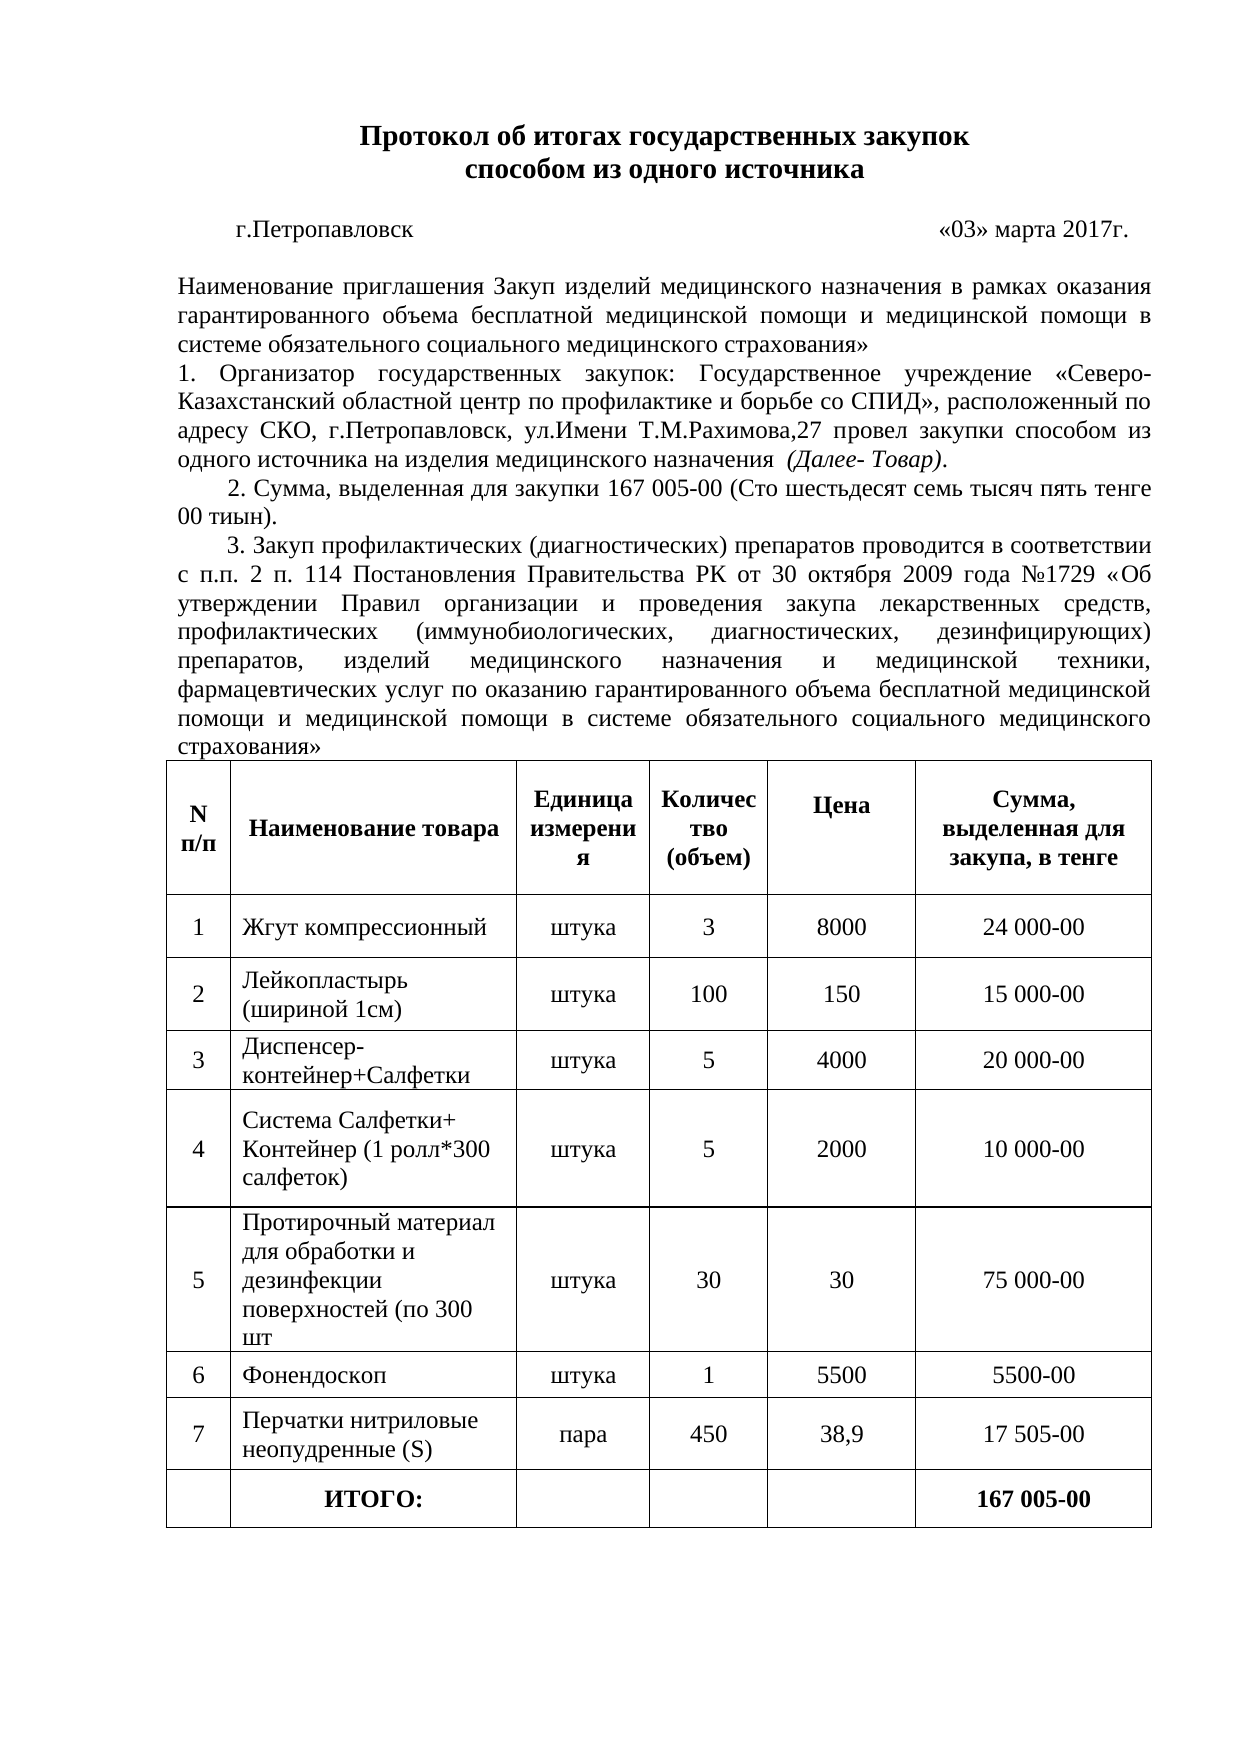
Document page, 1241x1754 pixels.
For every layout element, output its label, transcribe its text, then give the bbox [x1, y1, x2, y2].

table_cell Диспенсер-контейнер+Салфетки [231, 1031, 516, 1089]
table_cell [650, 1470, 767, 1527]
table_cell 15 000-00 [916, 958, 1151, 1030]
table_cell 6 [167, 1352, 230, 1397]
table_cell 5500 [768, 1352, 915, 1397]
table_cell 10 000-00 [916, 1090, 1151, 1206]
table_cell 30 [650, 1208, 767, 1351]
table_cell ИТОГО: [231, 1470, 516, 1527]
text 2. Сумма, выделенная для закупки 167 005-00 (Сто шестьдесят семь тысяч пять тенге 00 тиын). [177, 473, 1152, 530]
table_cell 450 [650, 1398, 767, 1469]
table_cell Протирочный материал для обработки и дезинфекции поверхностей (по 300 шт [231, 1208, 516, 1351]
table_cell 5500-00 [916, 1352, 1151, 1397]
text способом из одного источника [177, 152, 1152, 185]
table_cell штука [517, 895, 649, 957]
table_cell 1 [650, 1352, 767, 1397]
table_cell штука [517, 1090, 649, 1206]
table_cell [768, 1470, 915, 1527]
table_cell 100 [650, 958, 767, 1030]
table_cell 1 [167, 895, 230, 957]
table_cell пара [517, 1398, 649, 1469]
table_cell 7 [167, 1398, 230, 1469]
table_header Сумма, выделенная для закупа, в тенге [916, 761, 1151, 894]
text Наименование приглашения Закуп изделий медицинского назначения в рамках оказания гарантированного объема бесплатной медицинской помощи и медицинской помощи в системе обязательного социального медицинского страхования» [177, 271, 1152, 358]
table_cell 20 000-00 [916, 1031, 1151, 1089]
table_cell 3 [167, 1031, 230, 1089]
table_cell 2000 [768, 1090, 915, 1206]
text Протокол об итогах государственных закупок [177, 118, 1152, 152]
table_cell Фонендоскоп [231, 1352, 516, 1397]
table_cell Лейкопластырь (шириной 1см) [231, 958, 516, 1030]
text 3. Закуп профилактических (диагностических) препаратов проводится в соответствии с п.п. 2 п. 114 Постановления Правительства РК от 30 октября 2009 года №1729 «Об утверждении Правил организации и проведения закупа лекарственных средств, профилактических (иммунобиологических, диагностических, дезинфицирующих) препаратов, изделий медицинского назначения и медицинской техники, фармацевтических услуг по оказанию гарантированного объема бесплатной медицинской помощи и медицинской помощи в системе обязательного социального медицинского страхования» [177, 530, 1152, 760]
table_cell 75 000-00 [916, 1208, 1151, 1351]
table_cell 30 [768, 1208, 915, 1351]
table_cell 167 005-00 [916, 1470, 1151, 1527]
table_cell 4 [167, 1090, 230, 1206]
text г.Петропавловск «03» марта 2017г. [177, 214, 1152, 243]
table_cell [517, 1470, 649, 1527]
table_cell 3 [650, 895, 767, 957]
table_header Цена [768, 761, 915, 894]
table_cell 5 [650, 1090, 767, 1206]
table_cell Перчатки нитриловые неопудренные (S) [231, 1398, 516, 1469]
table_cell 38,9 [768, 1398, 915, 1469]
table_cell штука [517, 1031, 649, 1089]
table_cell Система Салфетки+ Контейнер (1 ролл*300 салфеток) [231, 1090, 516, 1206]
table_cell [167, 1470, 230, 1527]
table_cell 4000 [768, 1031, 915, 1089]
table_cell 2 [167, 958, 230, 1030]
table_cell штука [517, 1352, 649, 1397]
table_header Наименование товара [231, 761, 516, 894]
table_cell 5 [650, 1031, 767, 1089]
text 1. Организатор государственных закупок: Государственное учреждение «Северо-Казахстанский областной центр по профилактике и борьбе со СПИД», расположенный по адресу СКО, г.Петропавловск, ул.Имени Т.М.Рахимова,27 провел закупки способом из одного источника на изделия медицинского назначения (Далее- Товар). [177, 358, 1152, 473]
table_cell Жгут компрессионный [231, 895, 516, 957]
table_header Единица измерения [517, 761, 649, 894]
table_header Количество (объем) [650, 761, 767, 894]
table_header N п/п [167, 761, 230, 894]
table_cell 5 [167, 1208, 230, 1351]
table_cell штука [517, 1208, 649, 1351]
table_cell 17 505-00 [916, 1398, 1151, 1469]
table_cell 150 [768, 958, 915, 1030]
table_cell 24 000-00 [916, 895, 1151, 957]
table_cell штука [517, 958, 649, 1030]
table_cell 8000 [768, 895, 915, 957]
